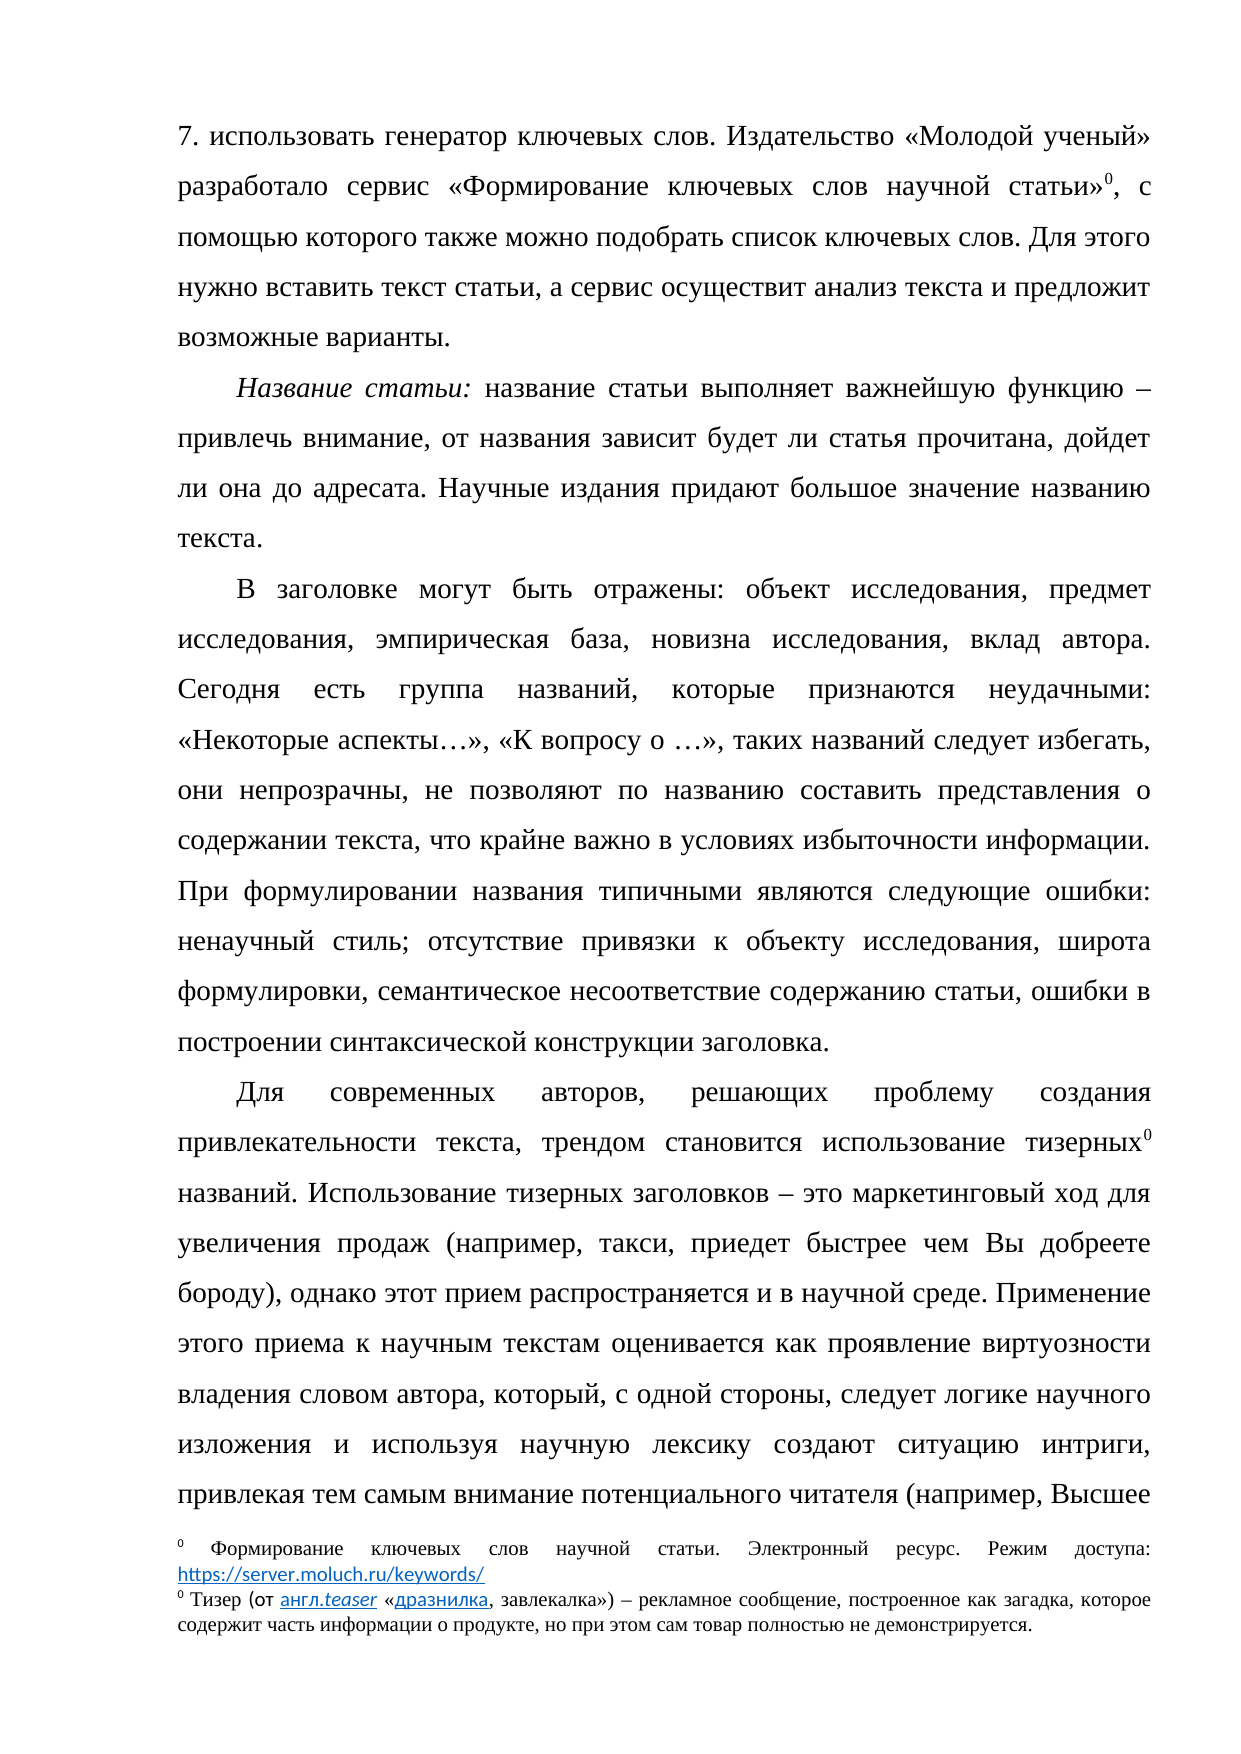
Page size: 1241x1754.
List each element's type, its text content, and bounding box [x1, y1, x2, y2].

text Название статьи: название статьи выполняет важнейшую функцию – привлечь внимание, от названия зависит будет ли статья прочитана, дойдет ли она до адресата. Научные издания придают большое значение названию текста. [177, 370, 1152, 554]
text 7. использовать генератор ключевых слов. Издательство «Молодой ученый» разработало сервис «Формирование ключевых слов научной статьи», с помощью которого также можно подобрать список ключевых слов. Для этого нужно вставить текст статьи, а сервис осуществит анализ текста и предложит возможные варианты. [177, 118, 1152, 353]
text В заголовке могут быть отражены: объект исследования, предмет исследования, эмпирическая база, новизна исследования, вклад автора. Сегодня есть группа названий, которые признаются неудачными: «Некоторые аспекты…», «К вопросу о …», таких названий следует избегать, они непрозрачны, не позволяют по названию составить представления о содержании текста, что крайне важно в условиях избыточности информации. При формулировании названия типичными являются следующие ошибки: ненаучный стиль; отсутствие привязки к объекту исследования, широта формулировки, семантическое несоответствие содержанию статьи, ошибки в построении синтаксической конструкции заголовка. [177, 571, 1152, 1057]
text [177, 1074, 1152, 1510]
